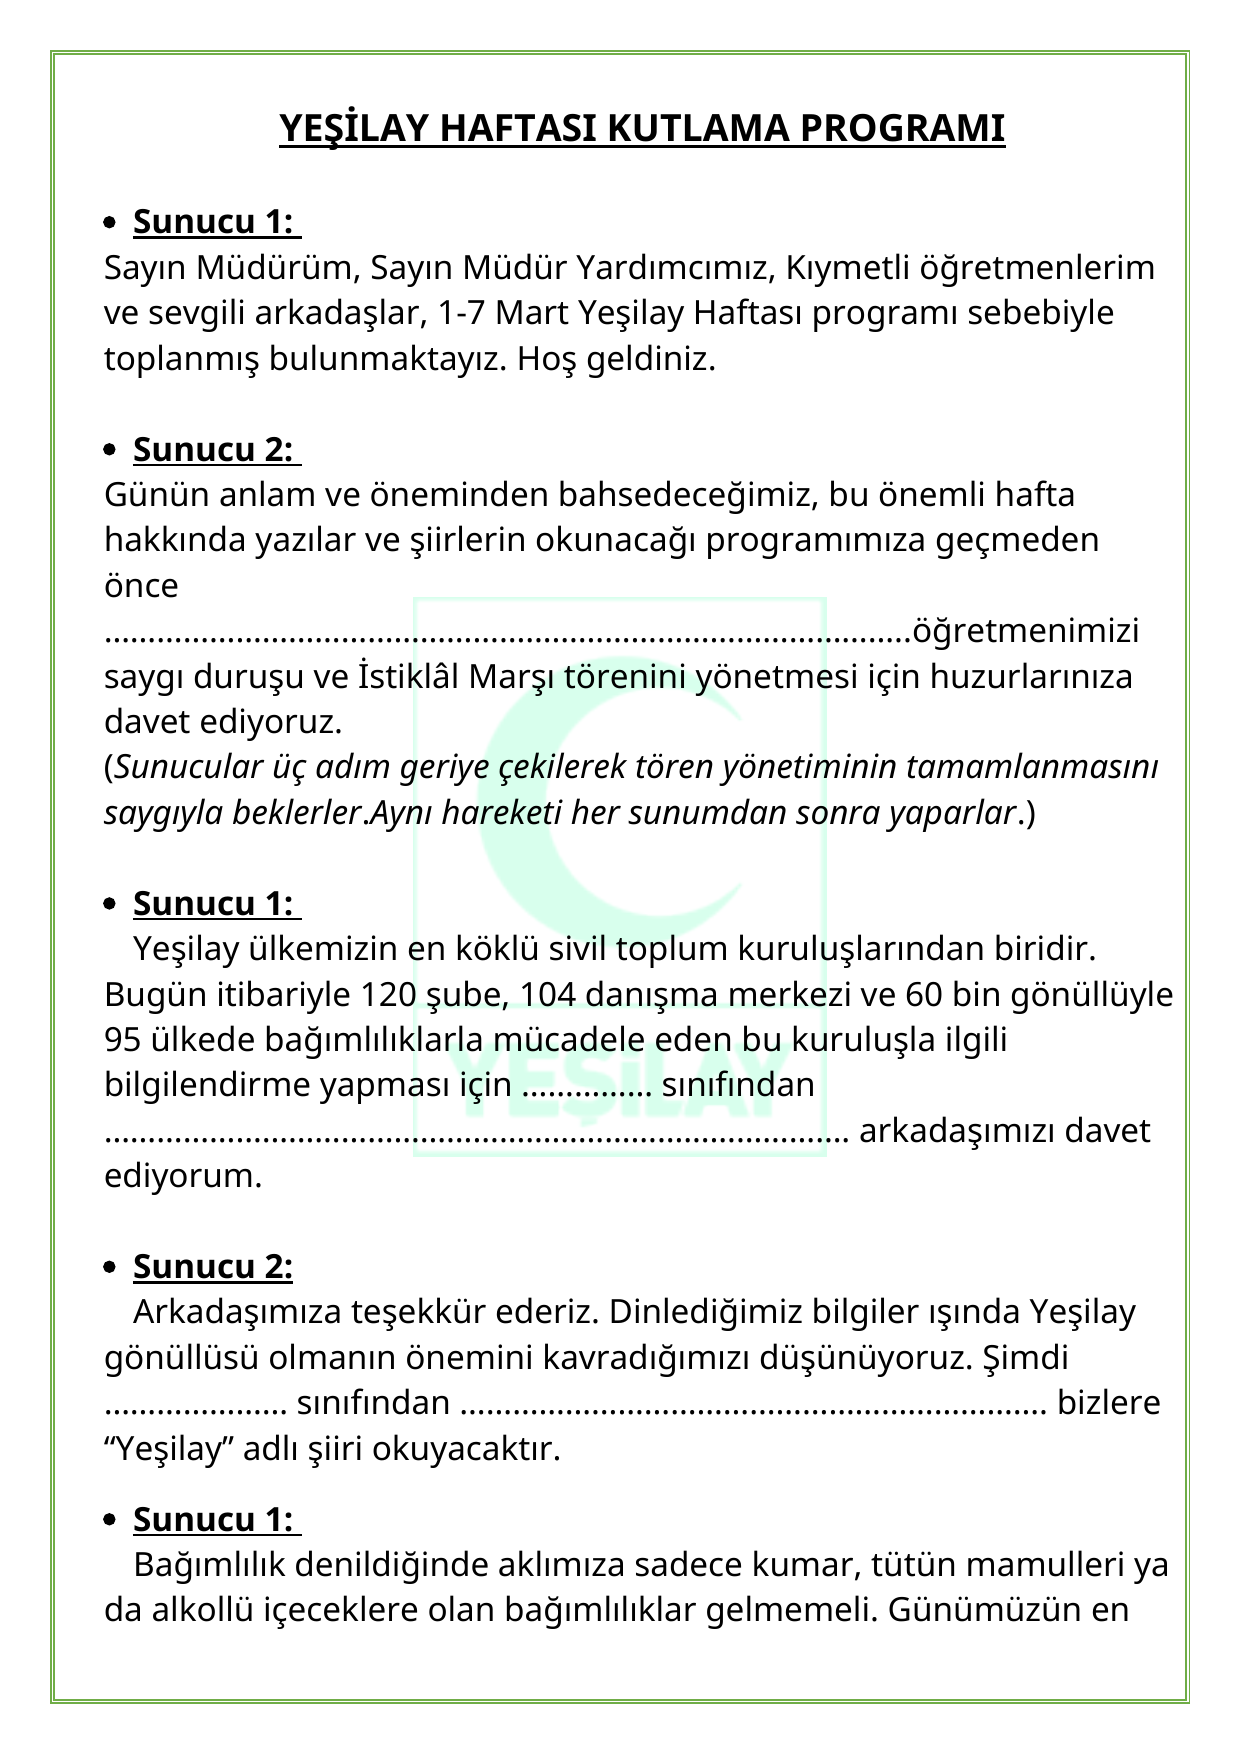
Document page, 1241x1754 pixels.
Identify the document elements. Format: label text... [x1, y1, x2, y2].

list Sunucu 1: [103, 198, 1181, 244]
list Sunucu 2: [103, 1243, 1181, 1288]
text Yeşilay ülkemizin en köklü sivil toplum kuruluşlarından biridir. Bugün itibariyle 120 şube, 104 danışma merkezi ve 60 bin gönüllüyle 95 ülkede bağımlılıklarla mücadele eden bu kuruluşla ilgili bilgilendirme yapması için …………… sınıfından …………………………………………………………………………. arkadaşımızı davet ediyorum. [103, 925, 1181, 1197]
text Arkadaşımıza teşekkür ederiz. Dinlediğimiz bilgiler ışında Yeşilay gönüllüsü olmanın önemini kavradığımızı düşünüyoruz. Şimdi ………………… sınıfından …………………………………………………………. bizlere “Yeşilay” adlı şiiri okuyacaktır. [103, 1288, 1181, 1470]
text YEŞİLAY HAFTASI KUTLAMA PROGRAMI [103, 102, 1181, 153]
text (Sunucular üç adım geriye çekilerek tören yönetiminin tamamlanmasını saygıyla beklerler.Aynı hareketi her sunumdan sonra yaparlar.) [103, 743, 1181, 834]
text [103, 1541, 1181, 1632]
list Sunucu 1: [103, 879, 1181, 925]
list Sunucu 2: [103, 425, 1181, 471]
text Sayın Müdürüm, Sayın Müdür Yardımcımız, Kıymetli öğretmenlerim ve sevgili arkadaşlar, 1-7 Mart Yeşilay Haftası programı sebebiyle toplanmış bulunmaktayız. Hoş geldiniz. [103, 244, 1181, 380]
text Günün anlam ve öneminden bahsedeceğimiz, bu önemli hafta hakkında yazılar ve şiirlerin okunacağı programımıza geçmeden önce ………………………………………………………………………………..öğretmenimizi saygı duruşu ve İstiklâl Marşı törenini yönetmesi için huzurlarınıza davet ediyoruz. [103, 471, 1181, 743]
list Sunucu 1: [103, 1495, 1181, 1541]
